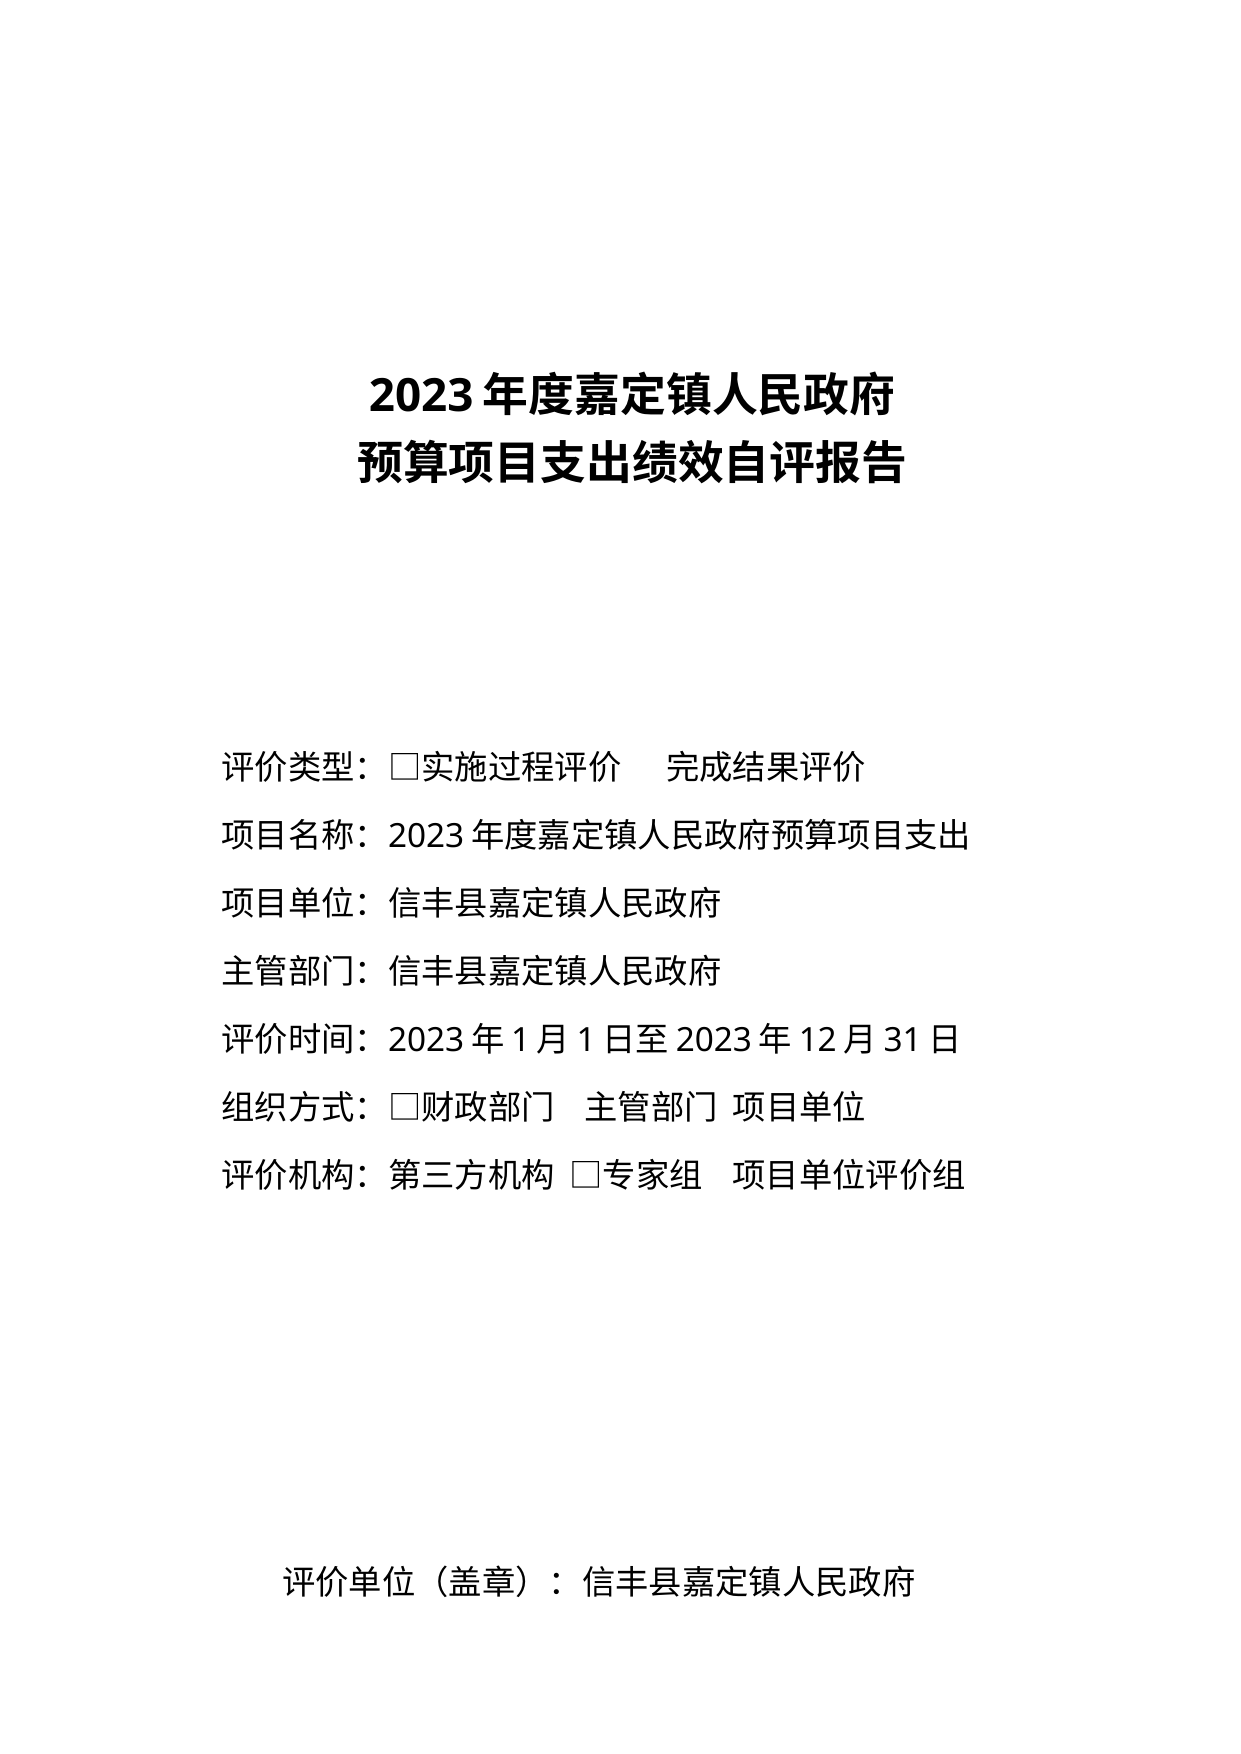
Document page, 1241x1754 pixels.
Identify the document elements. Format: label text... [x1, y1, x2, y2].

text 主管部门：信丰县嘉定镇人民政府 [188, 935, 1076, 1003]
text 项目单位：信丰县嘉定镇人民政府 [188, 867, 1076, 935]
text 预算项目支出绩效自评报告 [188, 426, 1076, 494]
text 评价时间：2023年1月1日至2023年12月31日 [188, 1003, 1076, 1071]
text 组织方式：□财政部门 主管部门 项目单位 [188, 1071, 1076, 1139]
text 项目名称：2023年度嘉定镇人民政府预算项目支出 [188, 799, 1076, 867]
text 评价单位（盖章）：信丰县嘉定镇人民政府 [121, 1546, 1076, 1614]
text 评价类型：□实施过程评价 完成结果评价 [188, 731, 1076, 799]
text 评价机构：第三方机构 □专家组 项目单位评价组 [188, 1139, 1076, 1207]
text 2023年度嘉定镇人民政府 [188, 358, 1076, 426]
